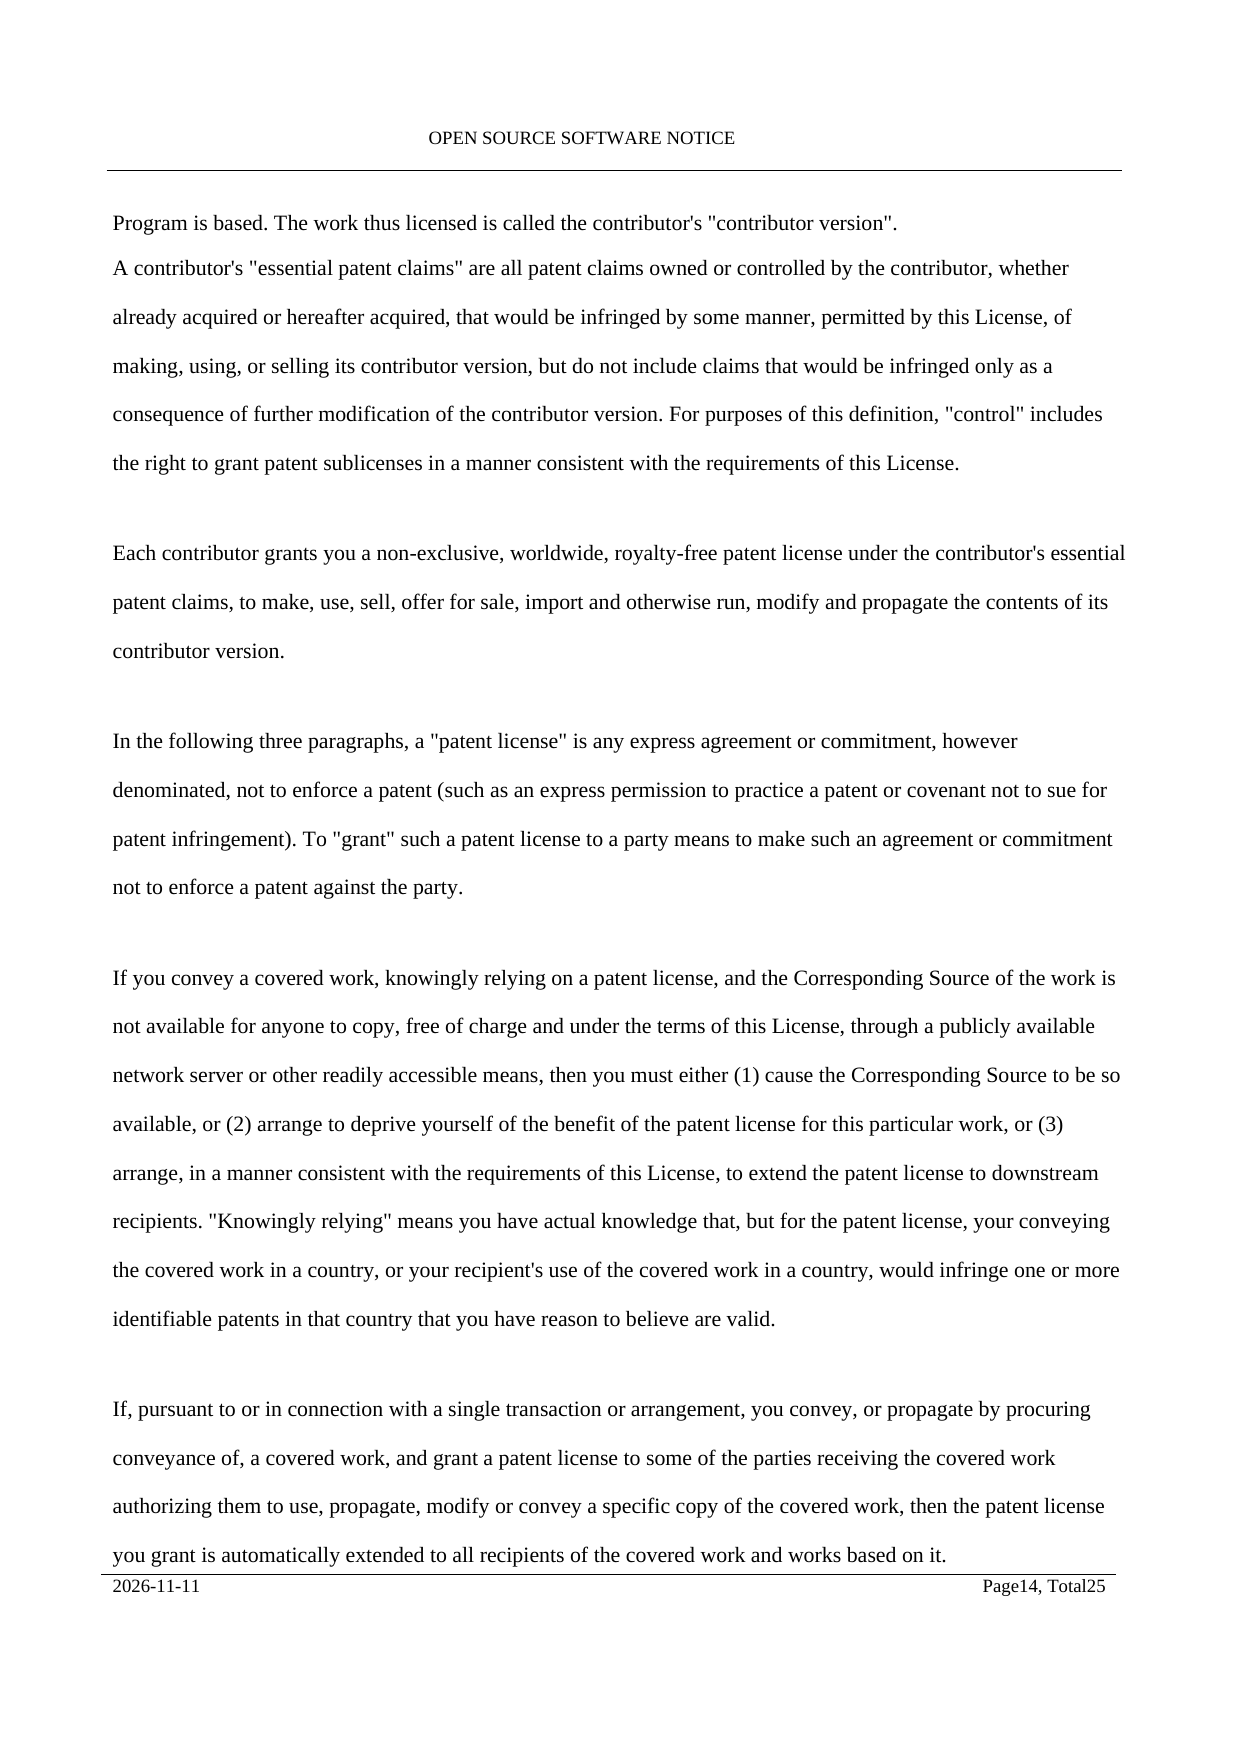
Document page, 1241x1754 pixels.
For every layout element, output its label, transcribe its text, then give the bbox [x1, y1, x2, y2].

text If you convey a covered work, knowingly relying on a patent license, and the Corresponding Source of the work is not available for anyone to copy, free of charge and under the terms of this License, through a publicly available network server or other readily accessible means, then you must either (1) cause the Corresponding Source to be so available, or (2) arrange to deprive yourself of the benefit of the patent license for this particular work, or (3) arrange, in a manner consistent with the requirements of this License, to extend the patent license to downstream recipients. "Knowingly relying" means you have actual knowledge that, but for the patent license, your conveying the covered work in a country, or your recipient's use of the covered work in a country, would infringe one or more identifiable patents in that country that you have reason to believe are valid. [112, 961, 1128, 1334]
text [112, 206, 1128, 239]
text A contributor's "essential patent claims" are all patent claims owned or controlled by the contributor, whether already acquired or hereafter acquired, that would be infringed by some manner, permitted by this License, of making, using, or selling its contributor version, but do not include claims that would be infringed only as a consequence of further modification of the contributor version. For purposes of this definition, "control" includes the right to grant patent sublicenses in a manner consistent with the requirements of this License. [112, 251, 1128, 479]
text In the following three paragraphs, a "patent license" is any express agreement or commitment, however denominated, not to enforce a patent (such as an express permission to practice a patent or covenant not to sue for patent infringement). To "grant" such a patent license to a party means to make such an agreement or commitment not to enforce a patent against the party. [112, 724, 1128, 903]
text If, pursuant to or in connection with a single transaction or arrangement, you convey, or propagate by procuring conveyance of, a covered work, and grant a patent license to some of the parties receiving the covered work authorizing them to use, propagate, modify or convey a specific copy of the covered work, then the patent license you grant is automatically extended to all recipients of the covered work and works based on it. [112, 1392, 1128, 1571]
text Each contributor grants you a non-exclusive, worldwide, royalty-free patent license under the contributor's essential patent claims, to make, use, sell, offer for sale, import and otherwise run, modify and propagate the contents of its contributor version. [112, 537, 1128, 667]
